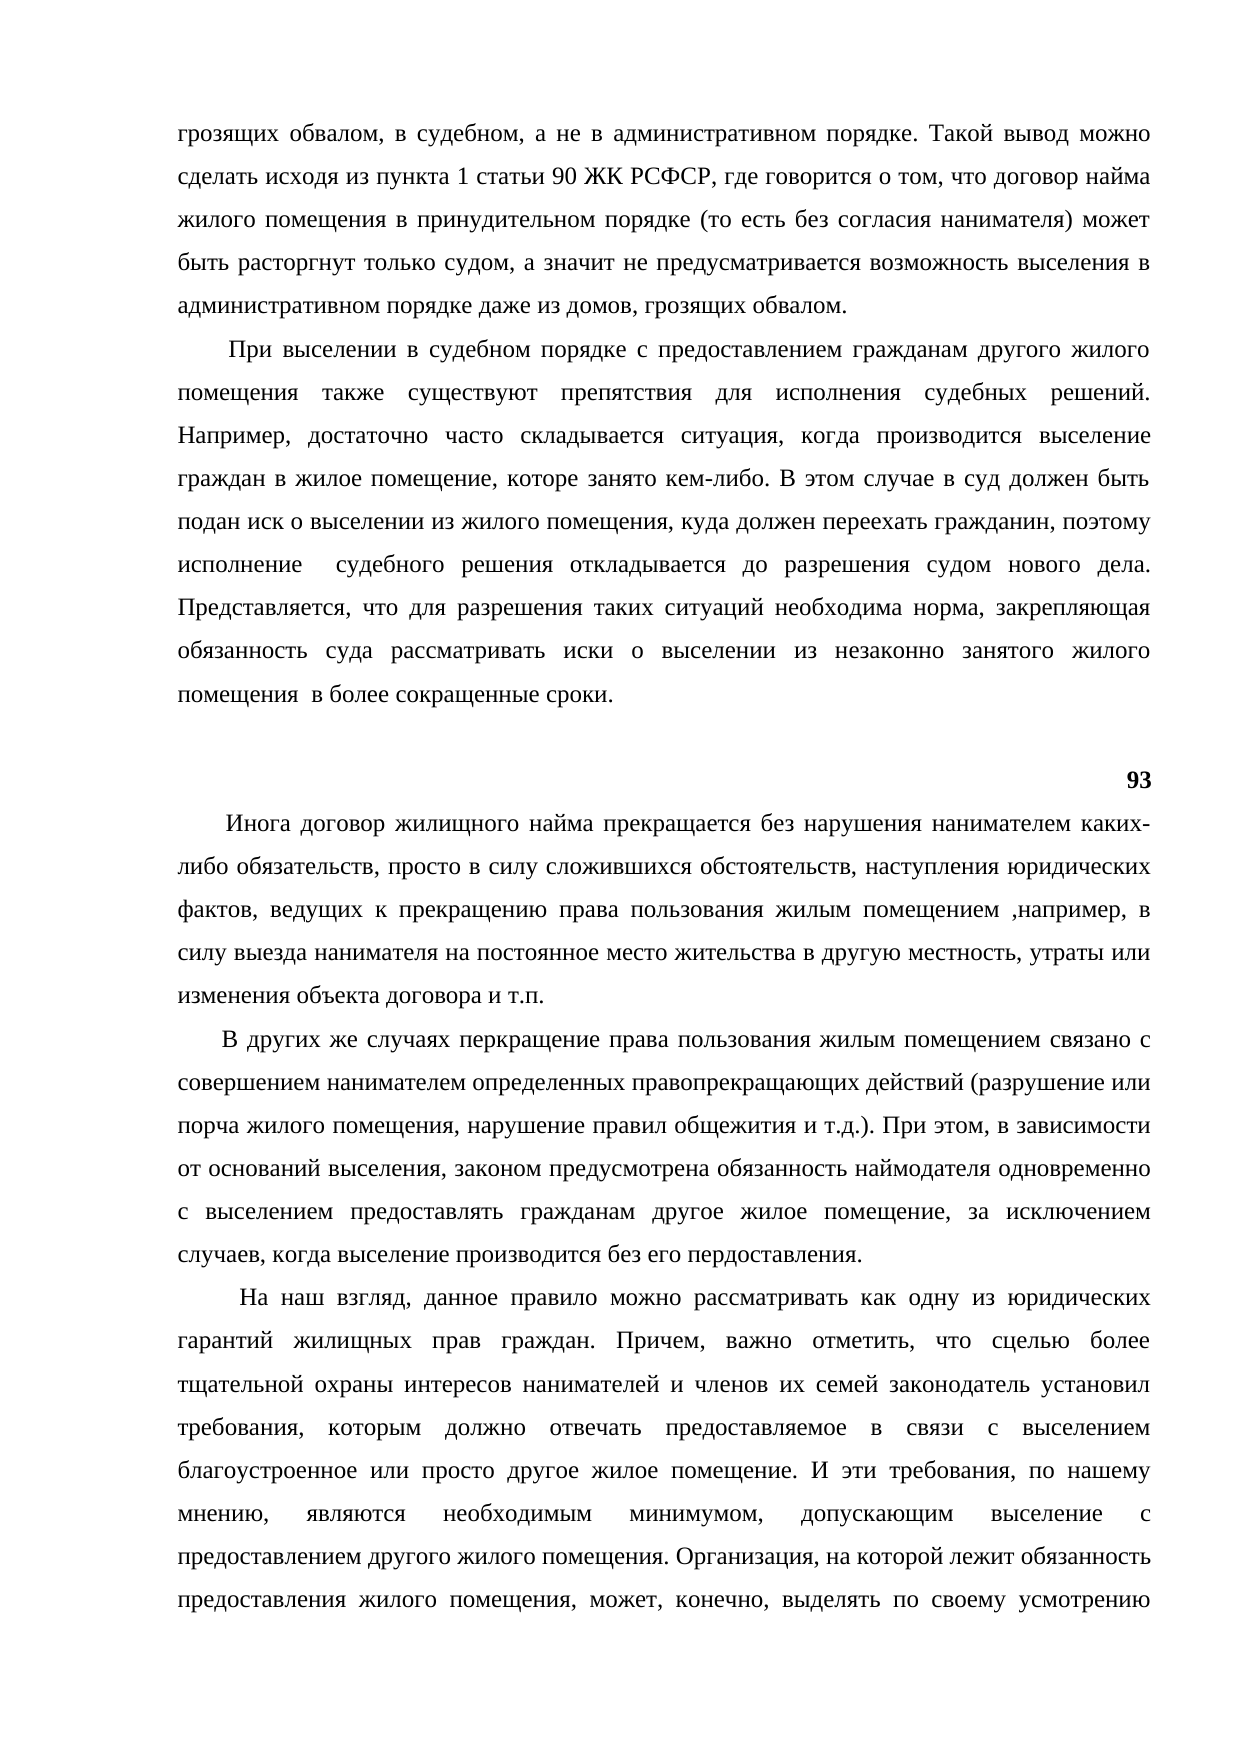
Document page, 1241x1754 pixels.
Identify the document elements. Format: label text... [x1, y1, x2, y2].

text При выселении в судебном порядке с предоставлением гражданам другого жилого помещения также существуют препятствия для исполнения судебных решений. Например, достаточно часто складывается ситуация, когда производится выселение граждан в жилое помещение, которе занято кем-либо. В этом случае в суд должен быть подан иск о выселении из жилого помещения, куда должен переехать гражданин, поэтому исполнение судебного решения откладывается до разрешения судом нового дела. Представляется, что для разрешения таких ситуаций необходима норма, закрепляющая обязанность суда рассматривать иски о выселении из незаконно занятого жилого помещения в более сокращенные сроки. [177, 334, 1152, 707]
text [177, 1282, 1152, 1613]
text В других же случаях перкращение права пользования жилым помещением связано с совершением нанимателем определенных правопрекращающих действий (разрушение или порча жилого помещения, нарушение правил общежития и т.д.). При этом, в зависимости от оснований выселения, законом предусмотрена обязанность наймодателя одновременно с выселением предоставлять гражданам другое жилое помещение, за исключением случаев, когда выселение производится без его пердоставления. [177, 1024, 1152, 1268]
text Инога договор жилищного найма прекращается без нарушения нанимателем каких-либо обязательств, просто в силу сложившихся обстоятельств, наступления юридических фактов, ведущих к прекращению права пользования жилым помещением ,например, в силу выезда нанимателя на постоянное место жительства в другую местность, утраты или изменения объекта договора и т.п. [177, 808, 1152, 1009]
text 93 [177, 765, 1152, 794]
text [177, 118, 1152, 319]
